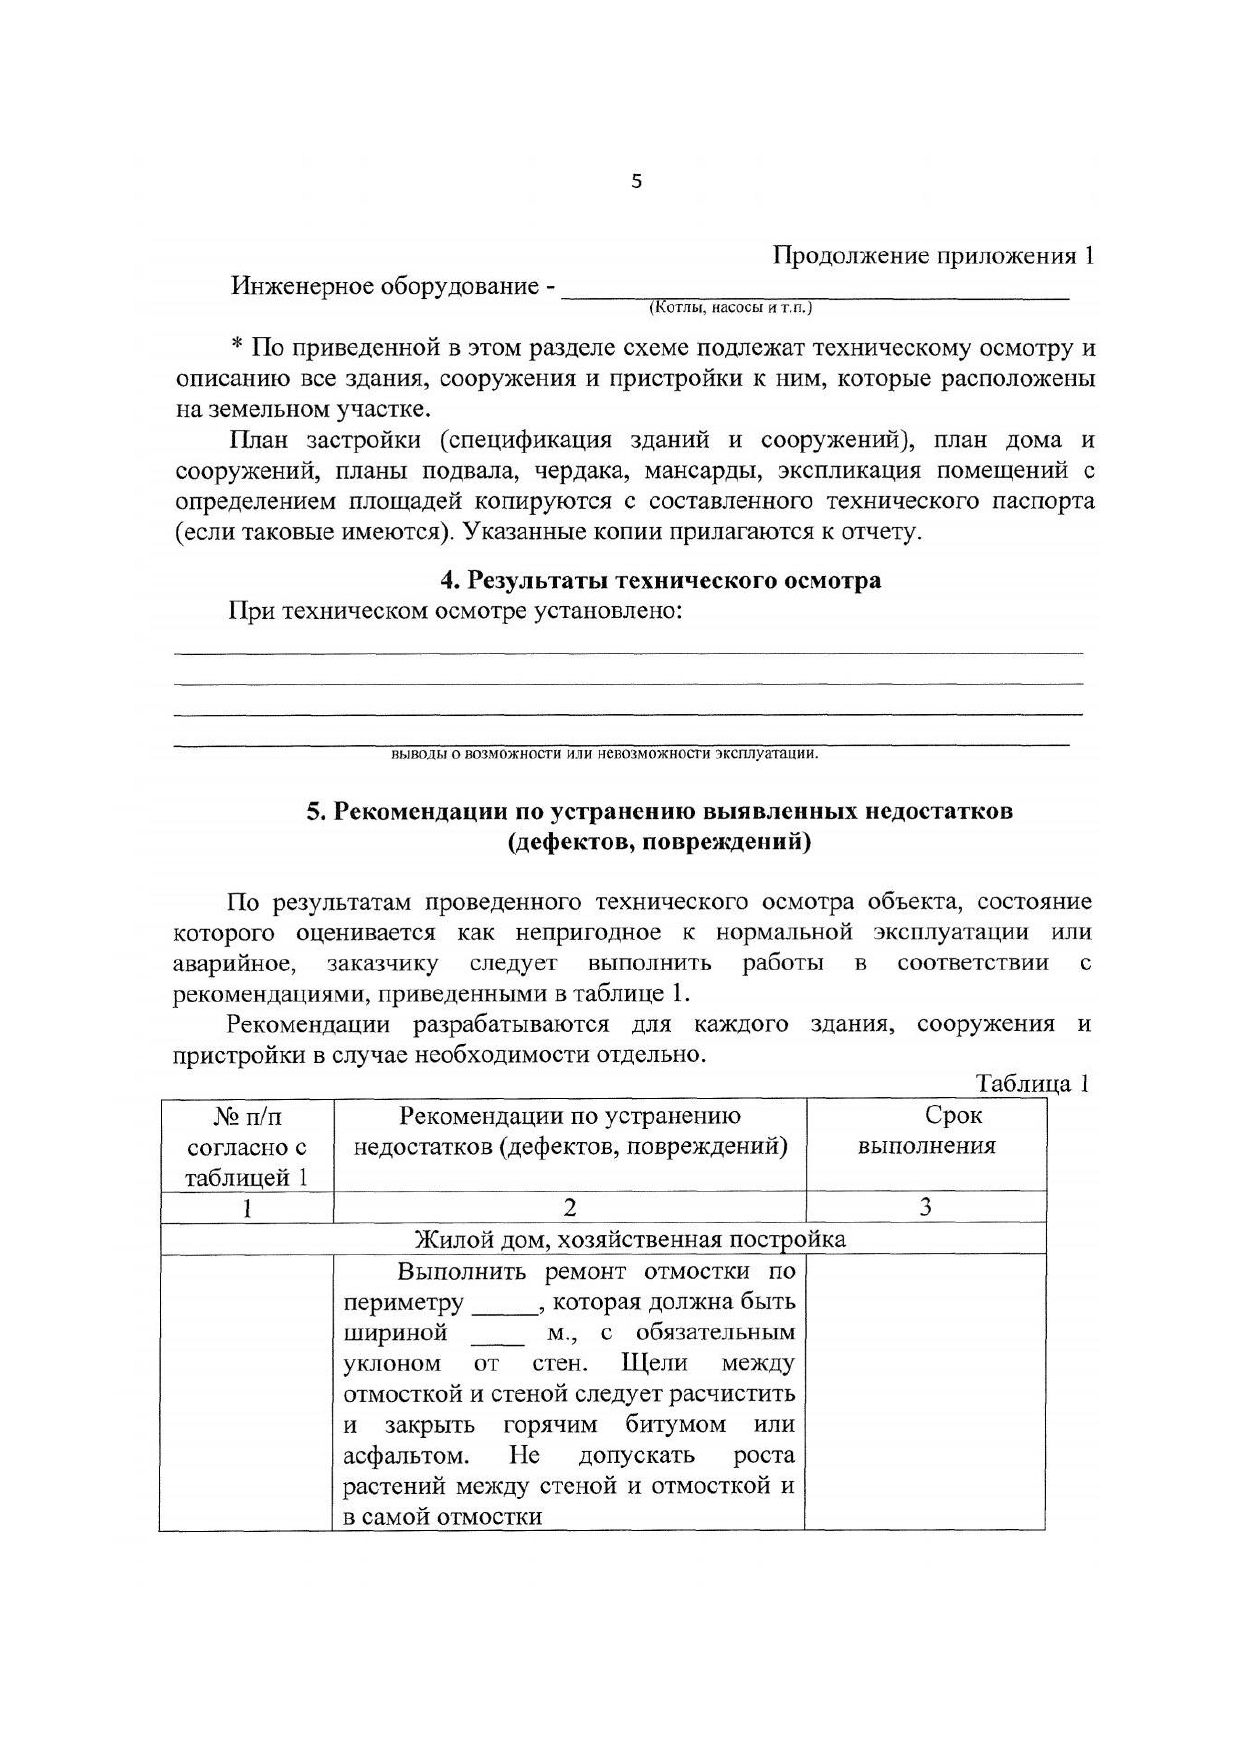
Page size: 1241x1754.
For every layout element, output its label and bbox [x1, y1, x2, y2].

picture [113, 147, 1129, 1592]
